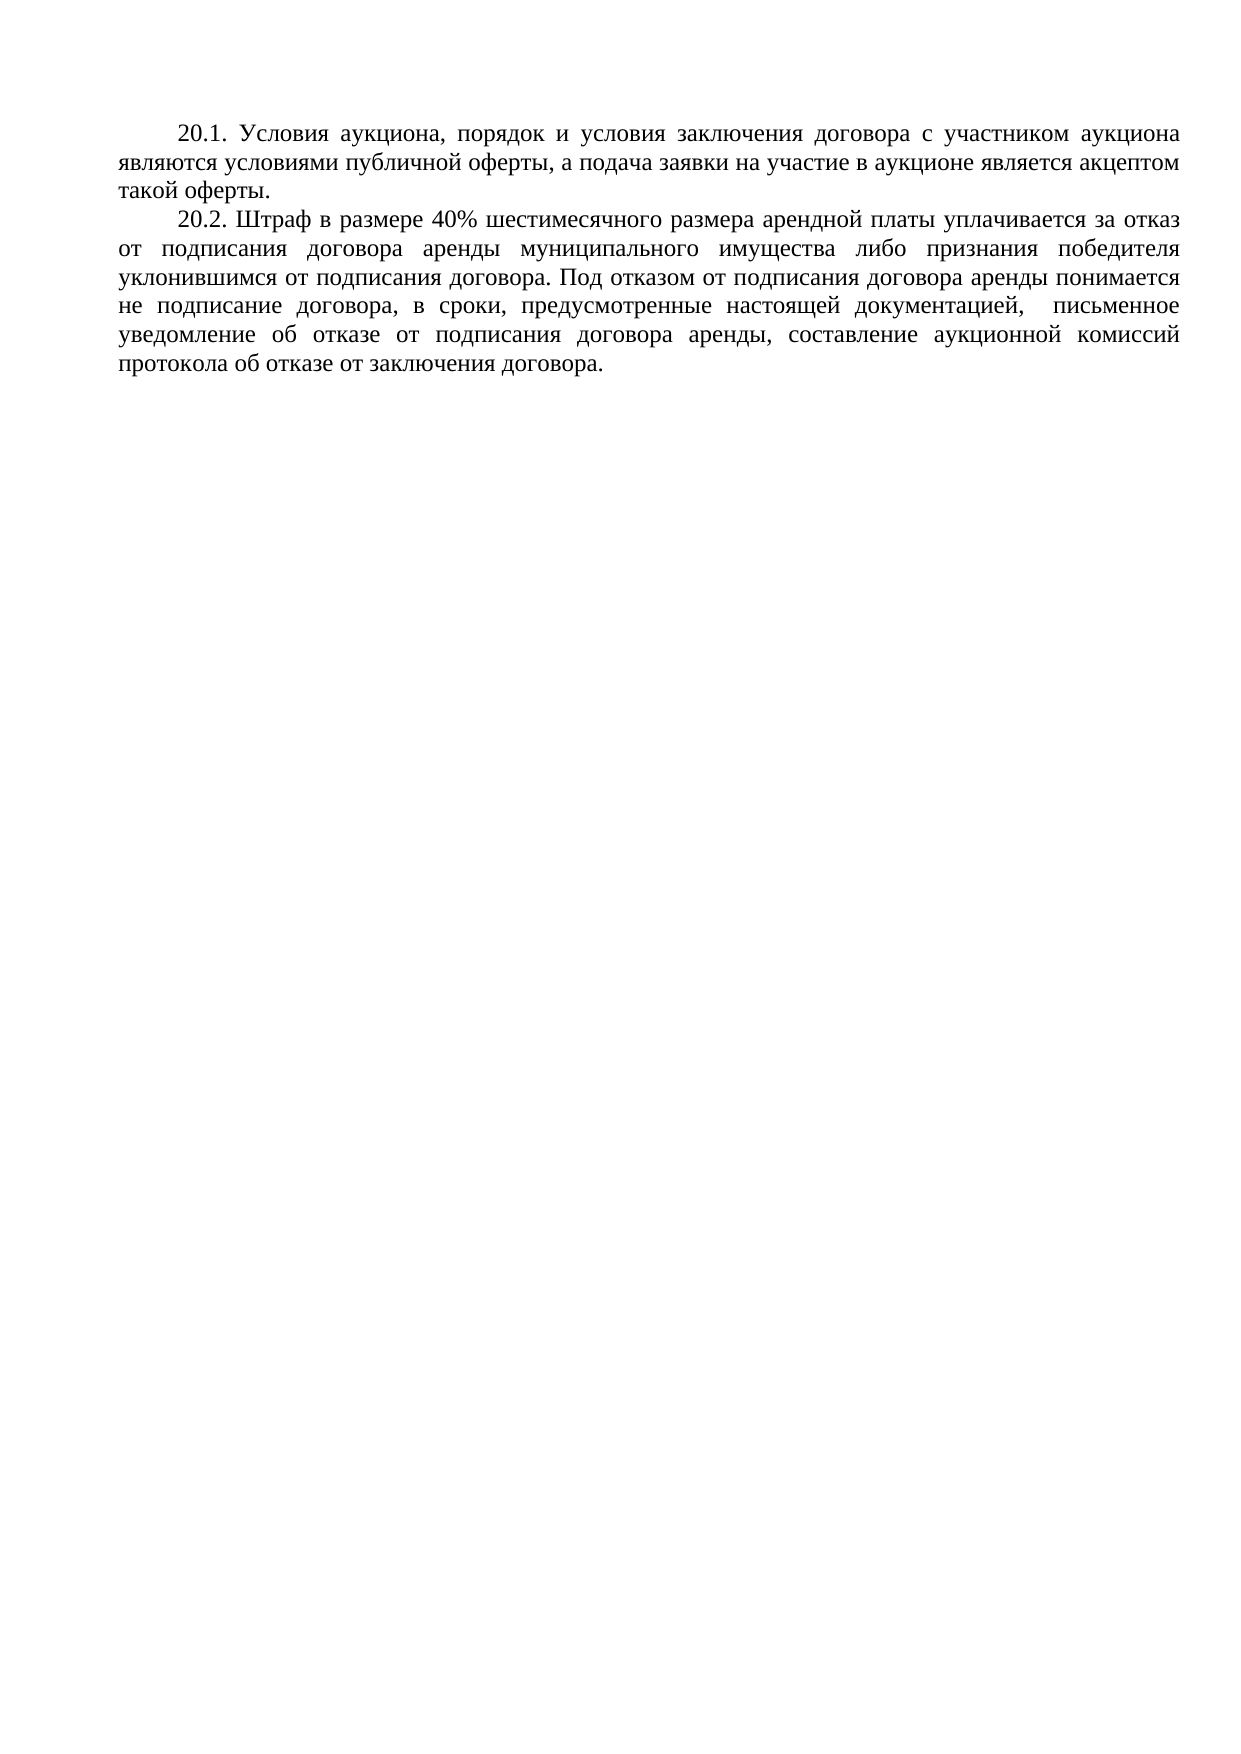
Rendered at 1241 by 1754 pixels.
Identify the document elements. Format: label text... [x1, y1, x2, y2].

text 20.2. Штраф в размере 40% шестимесячного размера арендной платы уплачивается за отказ от подписания договора аренды муниципального имущества либо признания победителя уклонившимся от подписания договора. Под отказом от подписания договора аренды понимается не подписание договора, в сроки, предусмотренные настоящей документацией, письменное уведомление об отказе от подписания договора аренды, составление аукционной комиссий протокола об отказе от заключения договора. [118, 204, 1181, 377]
text 20.1. Условия аукциона, порядок и условия заключения договора с участником аукциона являются условиями публичной оферты, а подача заявки на участие в аукционе является акцептом такой оферты. [118, 118, 1181, 204]
